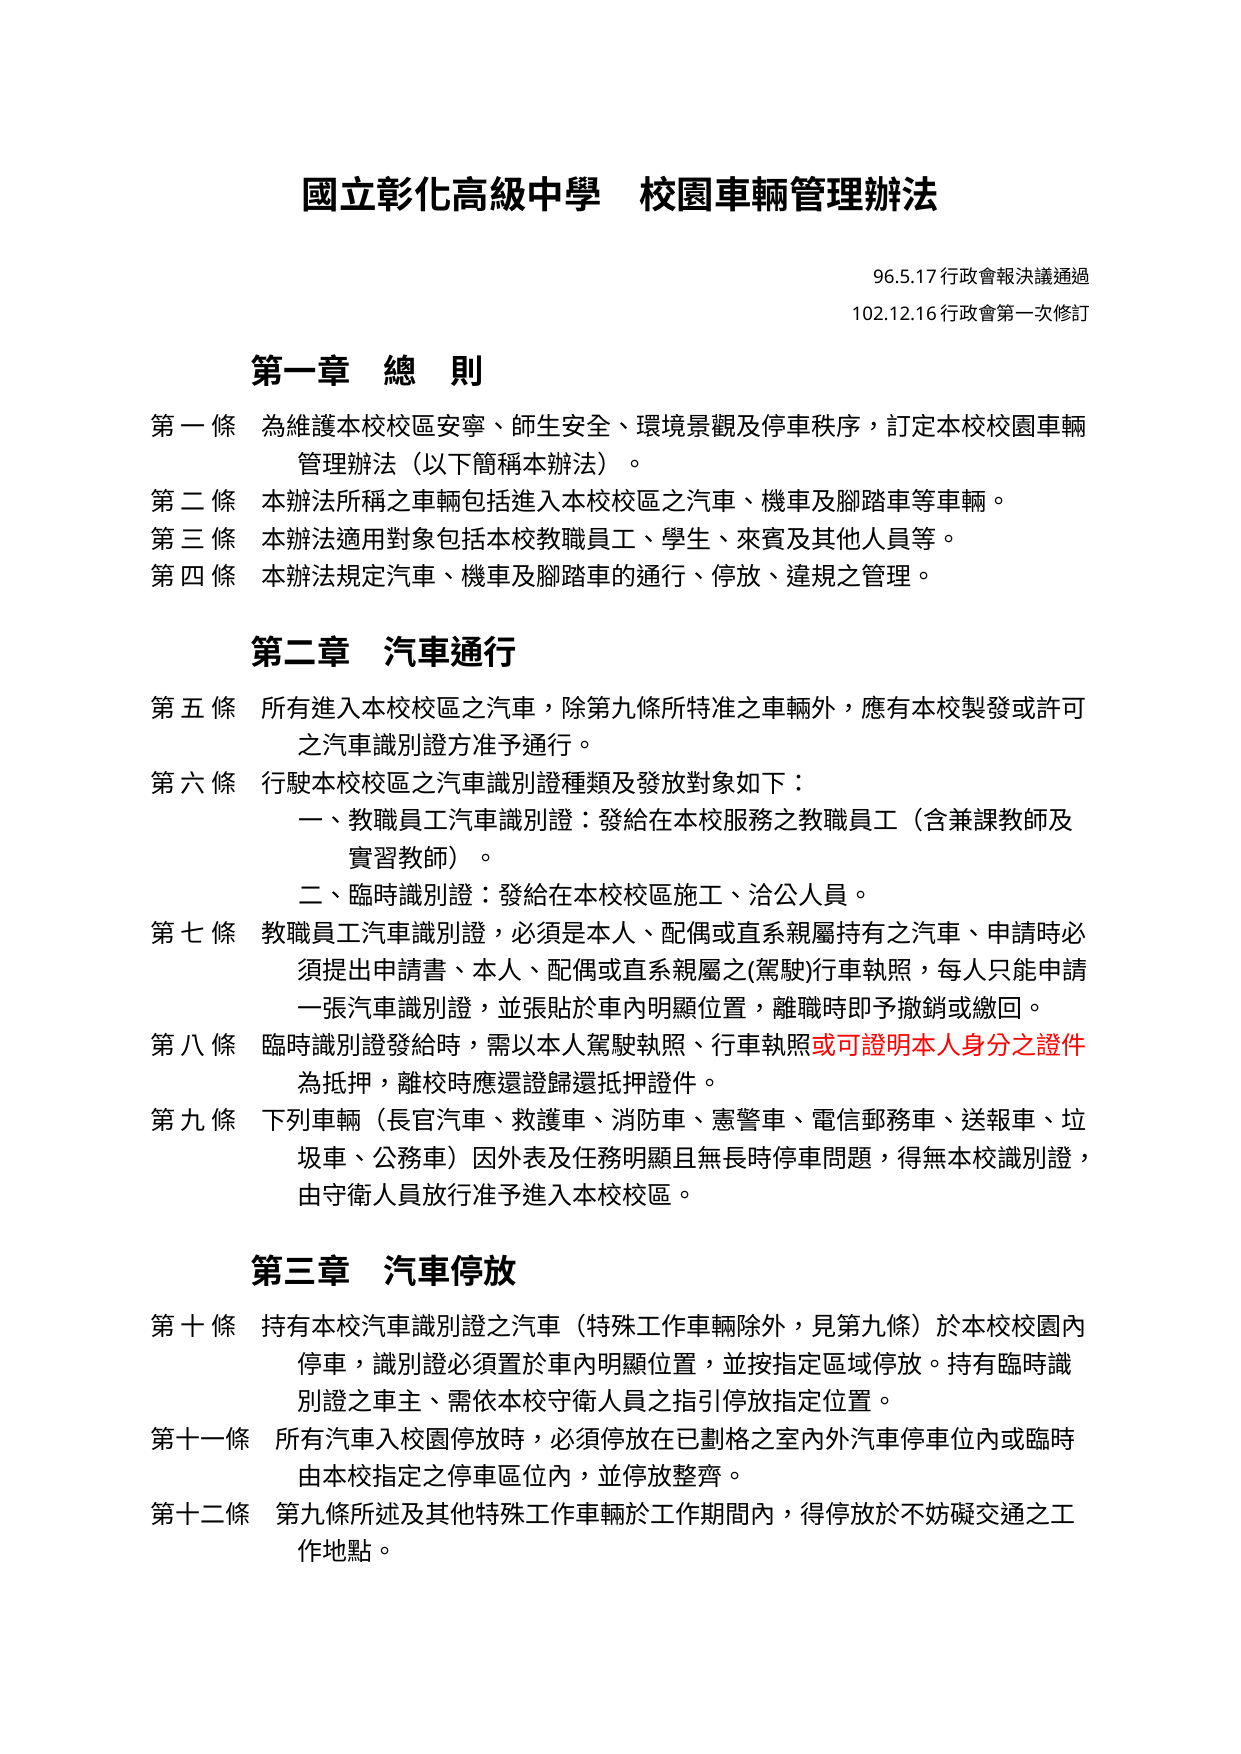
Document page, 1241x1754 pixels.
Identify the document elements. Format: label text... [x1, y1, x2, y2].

text 第二章 汽車通行 [150, 612, 1090, 687]
text 第 十 條 持有本校汽車識別證之汽車（特殊工作車輛除外，見第九條）於本校校園內停車，識別證必須置於車內明顯位置，並按指定區域停放。持有臨時識別證之車主、需依本校守衛人員之指引停放指定位置。 [150, 1306, 1090, 1419]
text 第 一 條 為維護本校校區安寧、師生安全、環境景觀及停車秩序，訂定本校校園車輛管理辦法（以下簡稱本辦法）。 [150, 406, 1090, 481]
text 第 五 條 所有進入本校校區之汽車，除第九條所特准之車輛外，應有本校製發或許可之汽車識別證方准予通行。 [150, 687, 1090, 762]
text 第 三 條 本辦法適用對象包括本校教職員工、學生、來賓及其他人員等。 [150, 519, 1090, 556]
text 二、臨時識別證：發給在本校校區施工、洽公人員。 [299, 875, 1090, 912]
text 96.5.17行政會報決議通過 [150, 256, 1090, 294]
text 第 六 條 行駛本校校區之汽車識別證種類及發放對象如下： [150, 762, 1090, 800]
text 第 八 條 臨時識別證發給時，需以本人駕駛執照、行車執照或可證明本人身分之證件為抵押，離校時應還證歸還抵押證件。 [150, 1025, 1090, 1100]
text 第 二 條 本辦法所稱之車輛包括進入本校校區之汽車、機車及腳踏車等車輛。 [150, 481, 1090, 519]
text 第十二條 第九條所述及其他特殊工作車輛於工作期間內，得停放於不妨礙交通之工作地點。 [150, 1494, 1090, 1569]
text 102.12.16行政會第一次修訂 [150, 294, 1090, 331]
text 第十一條 所有汽車入校園停放時，必須停放在已劃格之室內外汽車停車位內或臨時由本校指定之停車區位內，並停放整齊。 [150, 1419, 1090, 1494]
text 第三章 汽車停放 [150, 1231, 1090, 1306]
text 第 四 條 本辦法規定汽車、機車及腳踏車的通行、停放、違規之管理。 [150, 556, 1090, 594]
text 國立彰化高級中學 校園車輛管理辦法 [150, 164, 1090, 219]
text 第 七 條 教職員工汽車識別證，必須是本人、配偶或直系親屬持有之汽車、申請時必須提出申請書、本人、配偶或直系親屬之(駕駛)行車執照，每人只能申請一張汽車識別證，並張貼於車內明顯位置，離職時即予撤銷或繳回。 [150, 912, 1090, 1025]
text 第 九 條 下列車輛（長官汽車、救護車、消防車、憲警車、電信郵務車、送報車、垃圾車、公務車）因外表及任務明顯且無長時停車問題，得無本校識別證，由守衛人員放行准予進入本校校區。 [150, 1100, 1090, 1212]
text 一、教職員工汽車識別證：發給在本校服務之教職員工（含兼課教師及實習教師）。 [299, 800, 1090, 875]
text 第一章 總 則 [150, 331, 1090, 406]
